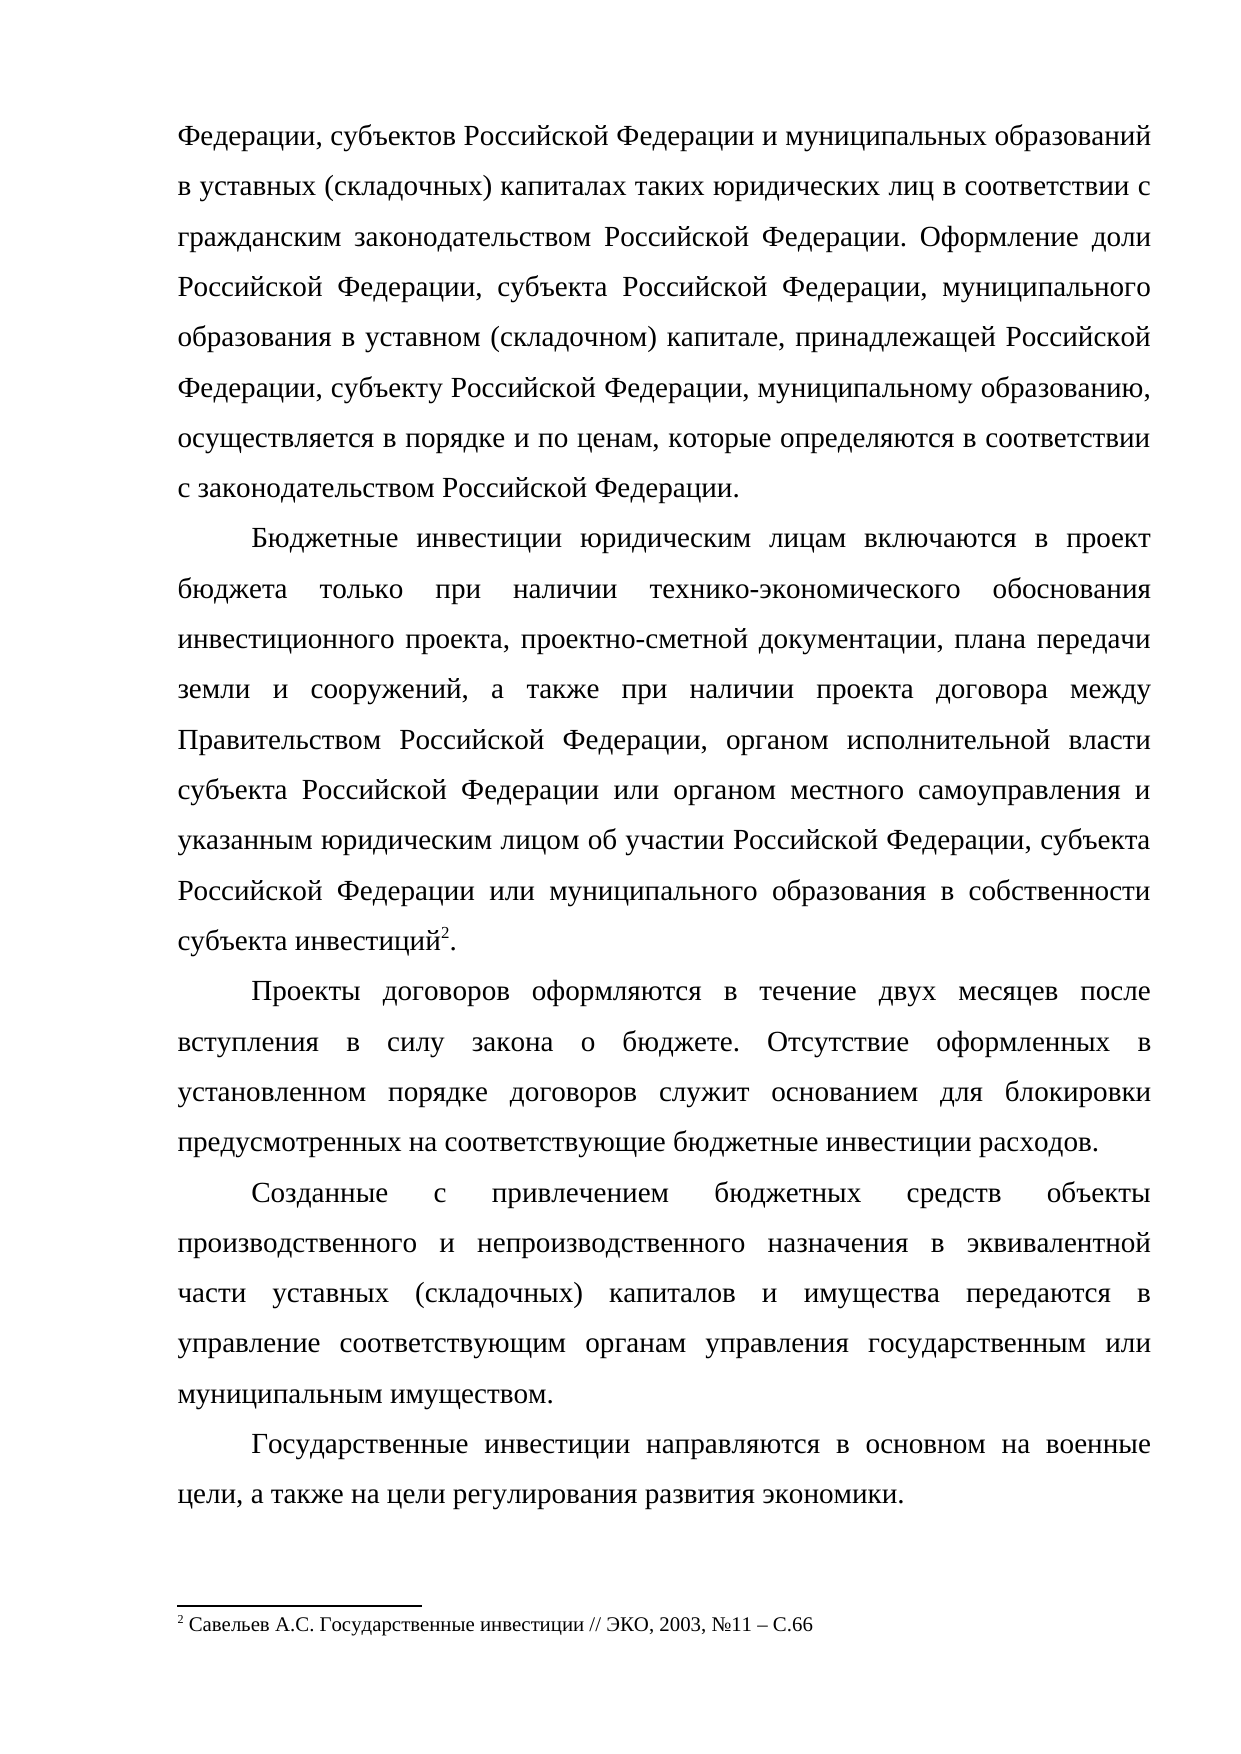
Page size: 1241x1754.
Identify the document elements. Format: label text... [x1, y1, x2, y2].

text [177, 118, 1152, 504]
text Бюджетные инвестиции юридическим лицам включаются в проект бюджета только при наличии технико-экономического обоснования инвестиционного проекта, проектно-сметной документации, плана передачи земли и сооружений, а также при наличии проекта договора между Правительством Российской Федерации, органом исполнительной власти субъекта Российской Федерации или органом местного самоуправления и указанным юридическим лицом об участии Российской Федерации, субъекта Российской Федерации или муниципального образования в собственности субъекта инвестиций. [177, 521, 1152, 957]
text Государственные инвестиции направляются в основном на военные цели, а также на цели регулирования развития экономики. [177, 1426, 1152, 1510]
text Созданные с привлечением бюджетных средств объекты производственного и непроизводственного назначения в эквивалентной части уставных (складочных) капиталов и имущества передаются в управление соответствующим органам управления государственным или муниципальным имуществом. [177, 1175, 1152, 1409]
text Проекты договоров оформляются в течение двух месяцев после вступления в силу закона о бюджете. Отсутствие оформленных в установленном порядке договоров служит основанием для блокировки предусмотренных на соответствующие бюджетные инвестиции расходов. [177, 973, 1152, 1158]
